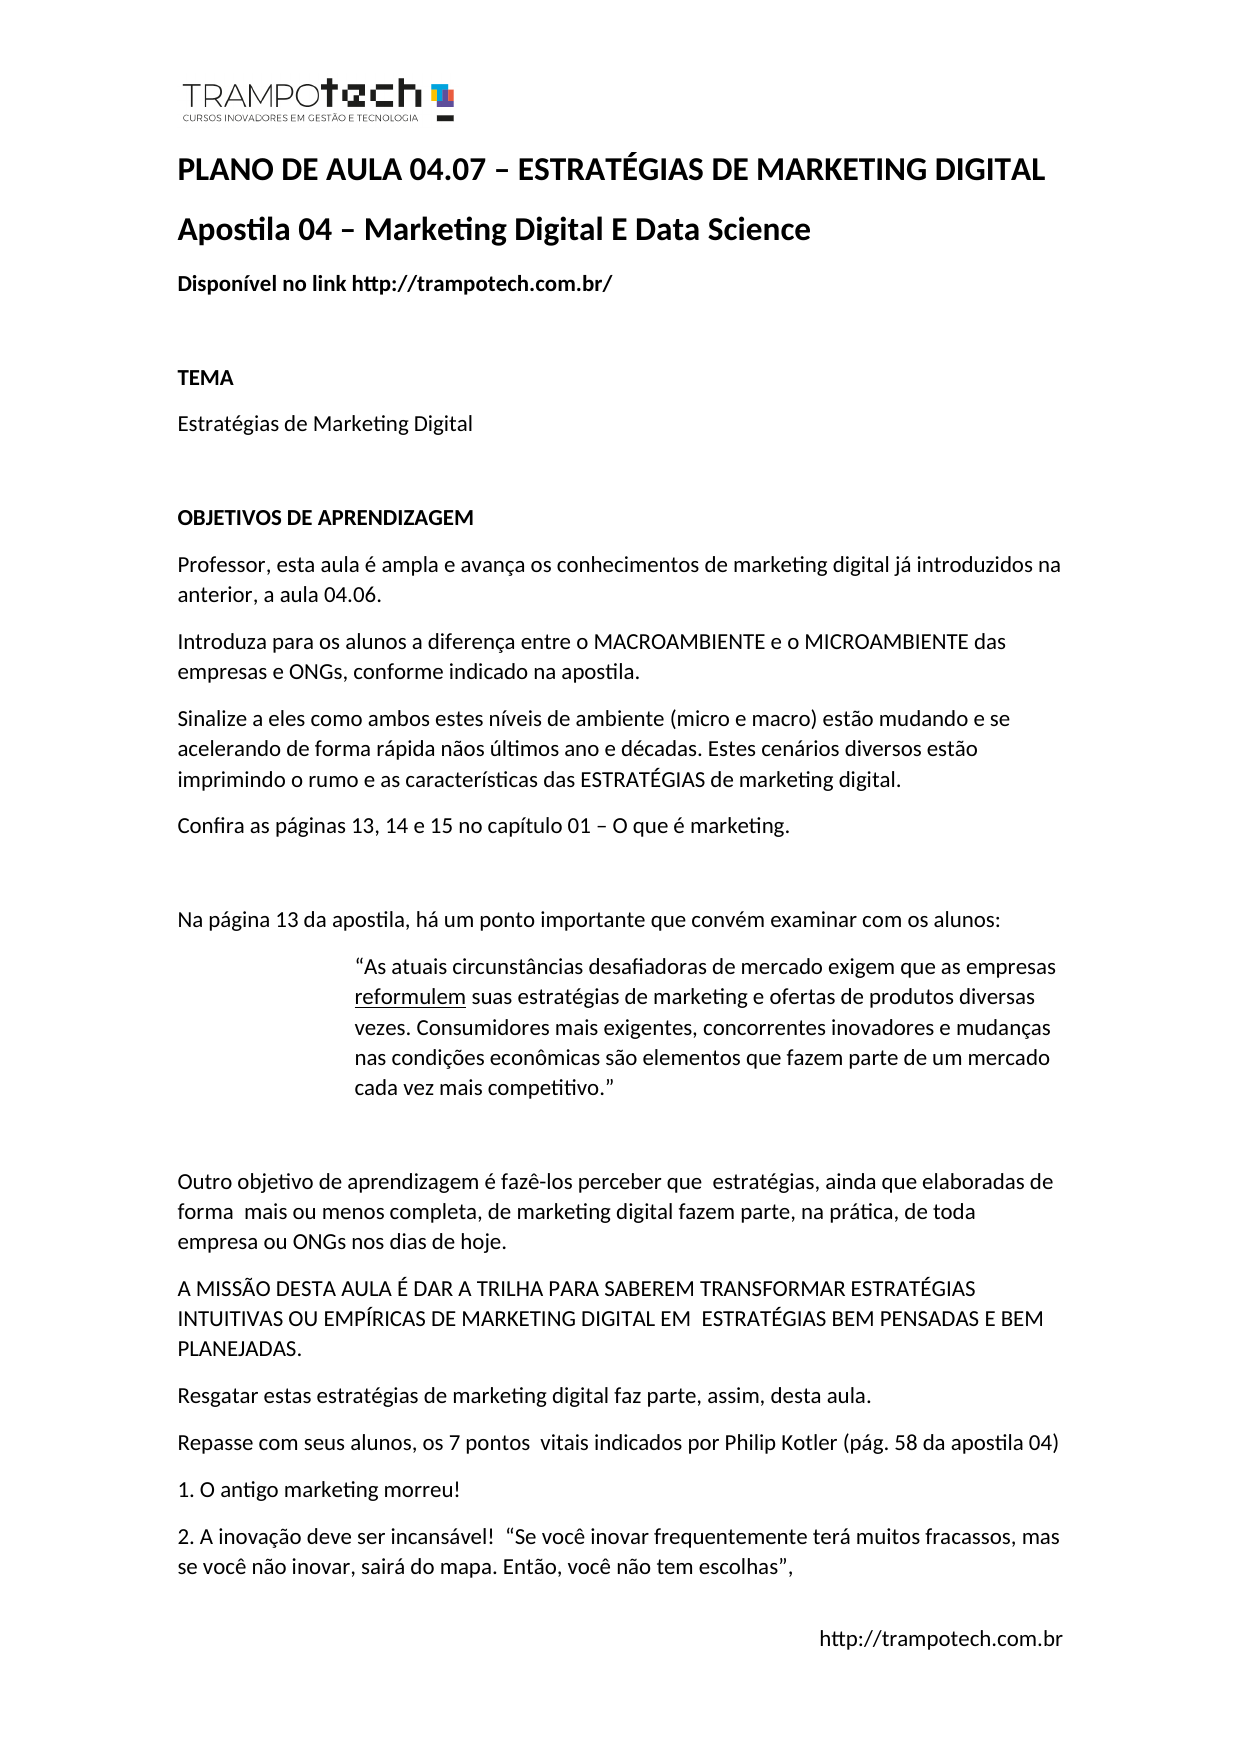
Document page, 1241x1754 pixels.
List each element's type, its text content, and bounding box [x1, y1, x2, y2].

text Outro objetivo de aprendizagem é fazê-los perceber que estratégias, ainda que elaboradas de forma mais ou menos completa, de marketing digital fazem parte, na prática, de toda empresa ou ONGs nos dias de hoje. [177, 1167, 1063, 1255]
text 2. A inovação deve ser incansável! “Se você inovar frequentemente terá muitos fracassos, mas se você não inovar, sairá do mapa. Então, você não tem escolhas”, [177, 1522, 1063, 1580]
text OBJETIVOS DE APRENDIZAGEM [177, 503, 1063, 531]
text Na página 13 da apostila, há um ponto importante que convém examinar com os alunos: [177, 905, 1063, 933]
text TEMA [177, 363, 1063, 391]
text Repasse com seus alunos, os 7 pontos vitais indicados por Philip Kotler (pág. 58 da apostila 04) [177, 1428, 1063, 1456]
picture [177, 73, 460, 128]
text A MISSÃO DESTA AULA É DAR A TRILHA PARA SABEREM TRANSFORMAR ESTRATÉGIAS INTUITIVAS OU EMPÍRICAS DE MARKETING DIGITAL EM ESTRATÉGIAS BEM PENSADAS E BEM PLANEJADAS. [177, 1274, 1063, 1362]
text Disponível no link http://trampotech.com.br/ [177, 269, 1063, 297]
text Apostila 04 – Marketing Digital E Data Science [177, 208, 1063, 249]
text Introduza para os alunos a diferença entre o MACROAMBIENTE e o MICROAMBIENTE das empresas e ONGs, conforme indicado na apostila. [177, 627, 1063, 685]
text 1. O antigo marketing morreu! [177, 1475, 1063, 1503]
text “As atuais circunstâncias desafiadoras de mercado exigem que as empresas reformulem suas estratégias de marketing e ofertas de produtos diversas vezes. Consumidores mais exigentes, concorrentes inovadores e mudanças nas condições econômicas são elementos que fazem parte de um mercado cada vez mais competitivo.” [354, 952, 1063, 1101]
text PLANO DE AULA 04.07 – ESTRATÉGIAS DE MARKETING DIGITAL [177, 148, 1063, 188]
text Estratégias de Marketing Digital [177, 409, 1063, 437]
text Confira as páginas 13, 14 e 15 no capítulo 01 – O que é marketing. [177, 812, 1063, 839]
text Sinalize a eles como ambos estes níveis de ambiente (micro e macro) estão mudando e se acelerando de forma rápida nãos últimos ano e décadas. Estes cenários diversos estão imprimindo o rumo e as características das ESTRATÉGIAS de marketing digital. [177, 704, 1063, 793]
text Resgatar estas estratégias de marketing digital faz parte, assim, desta aula. [177, 1381, 1063, 1409]
text Professor, esta aula é ampla e avança os conhecimentos de marketing digital já introduzidos na anterior, a aula 04.06. [177, 550, 1063, 608]
